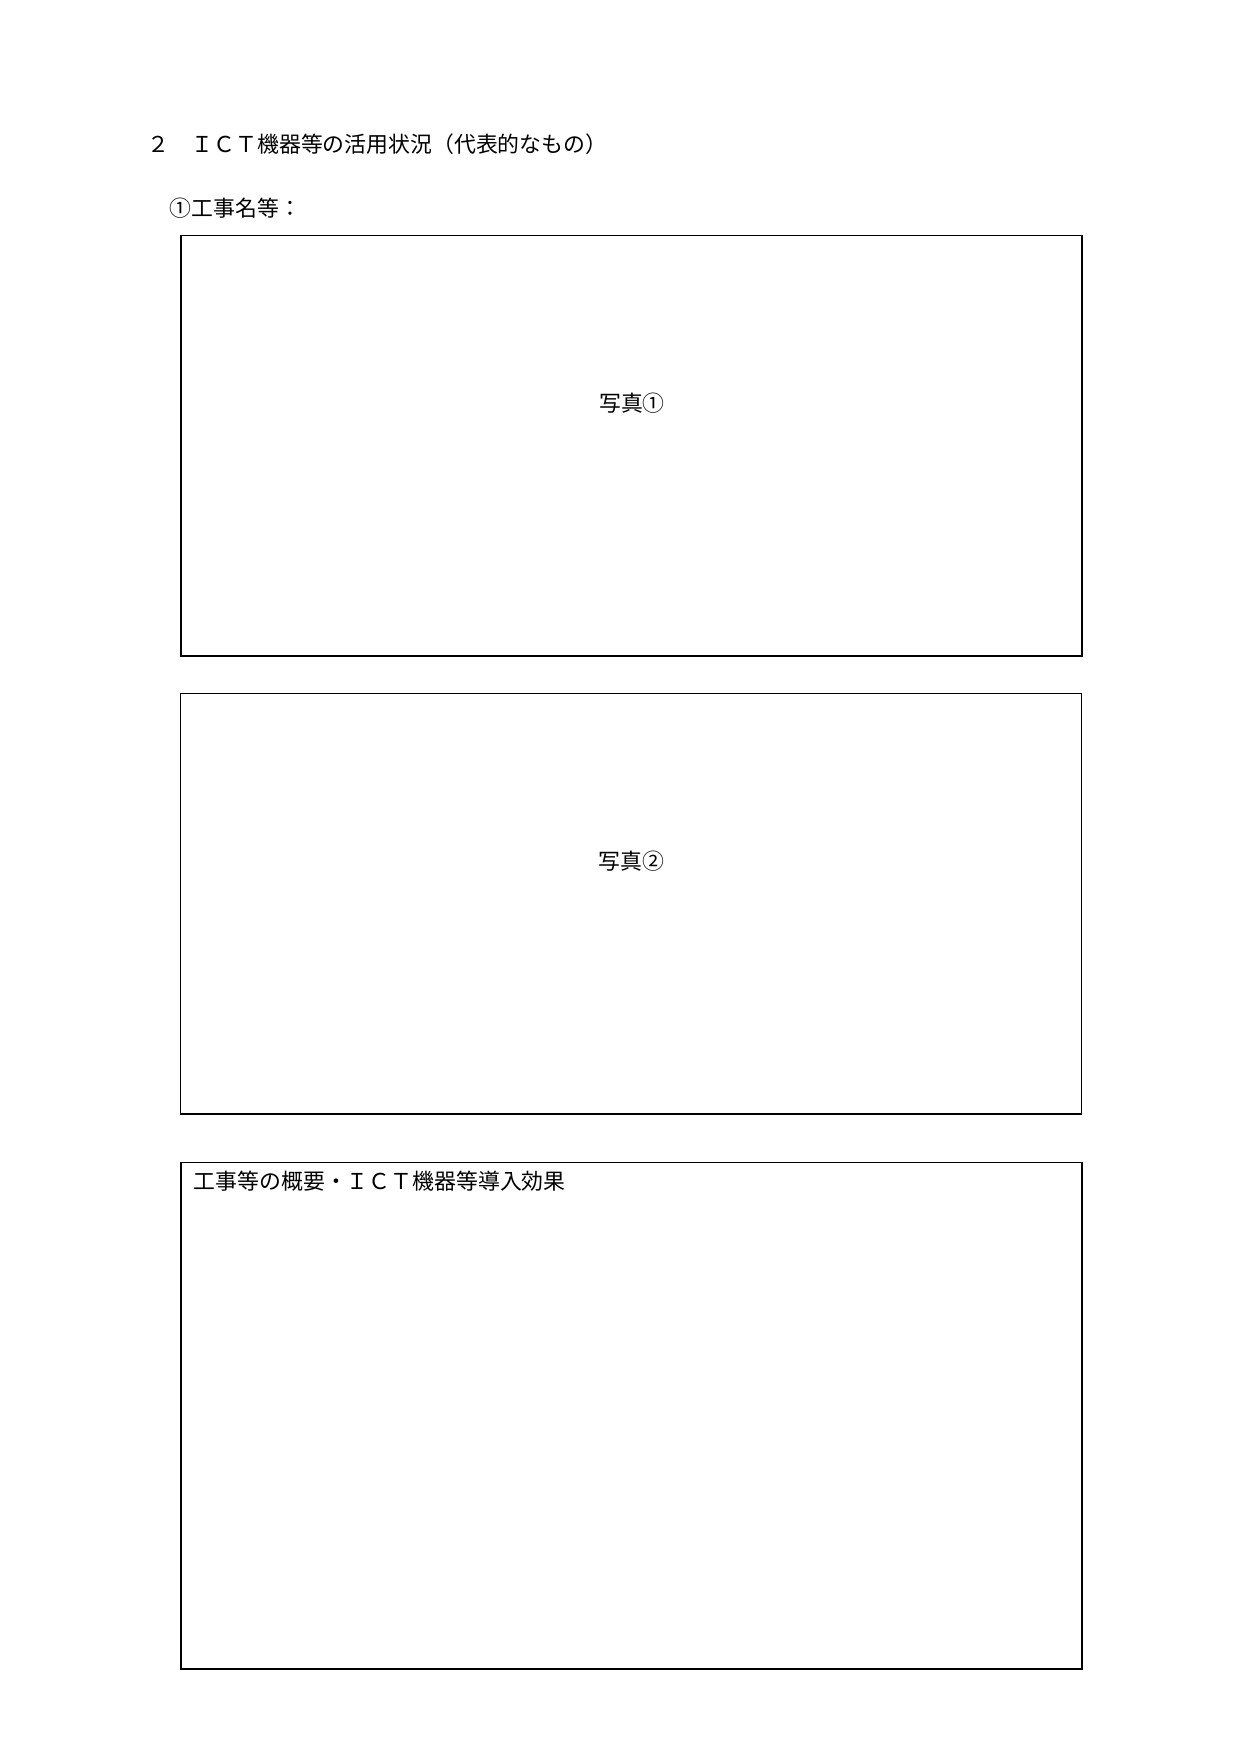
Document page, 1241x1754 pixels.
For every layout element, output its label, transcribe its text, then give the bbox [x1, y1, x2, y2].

text ①工事名等： [148, 188, 1092, 226]
text ２ ＩＣＴ機器等の活用状況（代表的なもの） [148, 127, 1092, 159]
